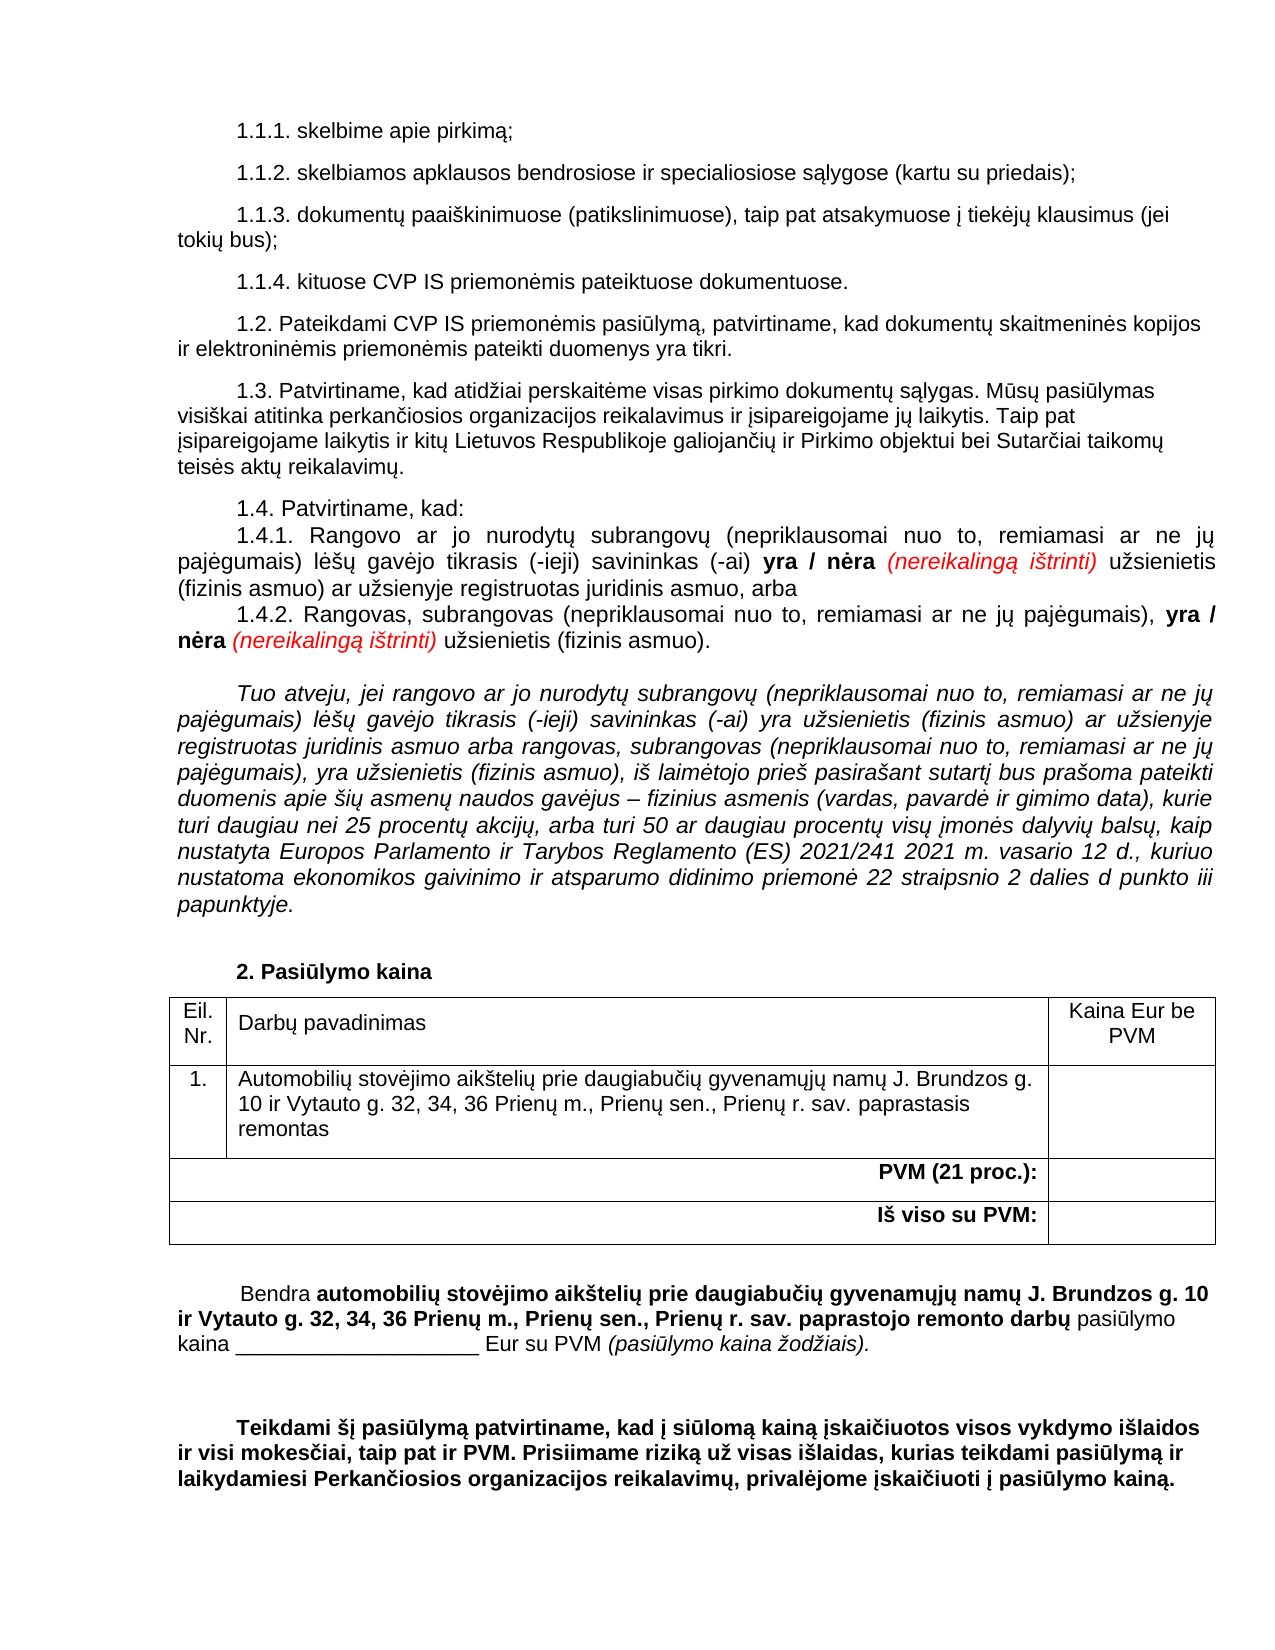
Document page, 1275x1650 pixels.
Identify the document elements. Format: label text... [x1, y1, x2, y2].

text 1.2. Pateikdami CVP IS priemonėmis pasiūlymą, patvirtiname, kad dokumentų skaitmeninės kopijos ir elektroninėmis priemonėmis pateikti duomenys yra tikri. [177, 311, 1216, 361]
text 1.1.2. skelbiamos apklausos bendrosiose ir specialiosiose sąlygose (kartu su priedais); [177, 160, 1216, 185]
text 2. Pasiūlymo kaina [177, 959, 1216, 984]
table_cell Iš viso su PVM: [170, 1202, 1048, 1244]
text 1.1.3. dokumentų paaiškinimuose (patikslinimuose), taip pat atsakymuose į tiekėjų klausimus (jei tokių bus); [177, 202, 1216, 252]
text 1.1.4. kituose CVP IS priemonėmis pateiktuose dokumentuose. [177, 269, 1216, 294]
text Bendra automobilių stovėjimo aikštelių prie daugiabučių gyvenamųjų namų J. Brundzos g. 10 ir Vytauto g. 32, 34, 36 Prienų m., Prienų sen., Prienų r. sav. paprastojo remonto darbų pasiūlymo kaina ____________________ Eur su PVM (pasiūlymo kaina žodžiais). [177, 1281, 1216, 1356]
table_cell PVM (21 proc.): [170, 1159, 1048, 1201]
table_cell [1049, 1159, 1215, 1201]
text 1.4.2. Rangovas, subrangovas (nepriklausomai nuo to, remiamasi ar ne jų pajėgumais), yra / nėra (nereikalingą ištrinti) užsienietis (fizinis asmuo). [177, 601, 1216, 653]
table_cell [1049, 1066, 1215, 1158]
text 1.4.1. Rangovo ar jo nurodytų subrangovų (nepriklausomai nuo to, remiamasi ar ne jų pajėgumais) lėšų gavėjo tikrasis (-ieji) savininkas (-ai) yra / nėra (nereikalingą ištrinti) užsienietis (fizinis asmuo) ar užsienyje registruotas juridinis asmuo, arba [177, 522, 1216, 601]
table_header Darbų pavadinimas [227, 998, 1048, 1065]
text 1.1.1. skelbime apie pirkimą; [177, 118, 1216, 143]
text 1.4. Patvirtiname, kad: [177, 495, 1216, 522]
text 1.3. Patvirtiname, kad atidžiai perskaitėme visas pirkimo dokumentų sąlygas. Mūsų pasiūlymas visiškai atitinka perkančiosios organizacijos reikalavimus ir įsipareigojame jų laikytis. Taip pat įsipareigojame laikytis ir kitų Lietuvos Respublikoje galiojančių ir Pirkimo objektui bei Sutarčiai taikomų teisės aktų reikalavimų. [177, 378, 1216, 479]
table_cell Automobilių stovėjimo aikštelių prie daugiabučių gyvenamųjų namų J. Brundzos g. 10 ir Vytauto g. 32, 34, 36 Prienų m., Prienų sen., Prienų r. sav. paprastasis remontas [227, 1066, 1048, 1158]
table_header Kaina Eur be PVM [1049, 998, 1215, 1065]
table_cell 1. [170, 1066, 226, 1158]
table_header Eil. Nr. [170, 998, 226, 1065]
text Teikdami šį pasiūlymą patvirtiname, kad į siūlomą kainą įskaičiuotos visos vykdymo išlaidos ir visi mokesčiai, taip pat ir PVM. Prisiimame riziką už visas išlaidas, kurias teikdami pasiūlymą ir laikydamiesi Perkančiosios organizacijos reikalavimų, privalėjome įskaičiuoti į pasiūlymo kainą. [177, 1415, 1216, 1491]
text Tuo atveju, jei rangovo ar jo nurodytų subrangovų (nepriklausomai nuo to, remiamasi ar ne jų pajėgumais) lėšų gavėjo tikrasis (-ieji) savininkas (-ai) yra užsienietis (fizinis asmuo) ar užsienyje registruotas juridinis asmuo arba rangovas, subrangovas (nepriklausomai nuo to, remiamasi ar ne jų pajėgumais), yra užsienietis (fizinis asmuo), iš laimėtojo prieš pasirašant sutartį bus prašoma pateikti duomenis apie šių asmenų naudos gavėjus – fizinius asmenis (vardas, pavardė ir gimimo data), kurie turi daugiau nei 25 procentų akcijų, arba turi 50 ar daugiau procentų visų įmonės dalyvių balsų, kaip nustatyta Europos Parlamento ir Tarybos Reglamento (ES) 2021/241 2021 m. vasario 12 d., kuriuo nustatoma ekonomikos gaivinimo ir atsparumo didinimo priemonė 22 straipsnio 2 dalies d punkto iii papunktyje. [177, 680, 1216, 917]
table_cell [1049, 1202, 1215, 1244]
